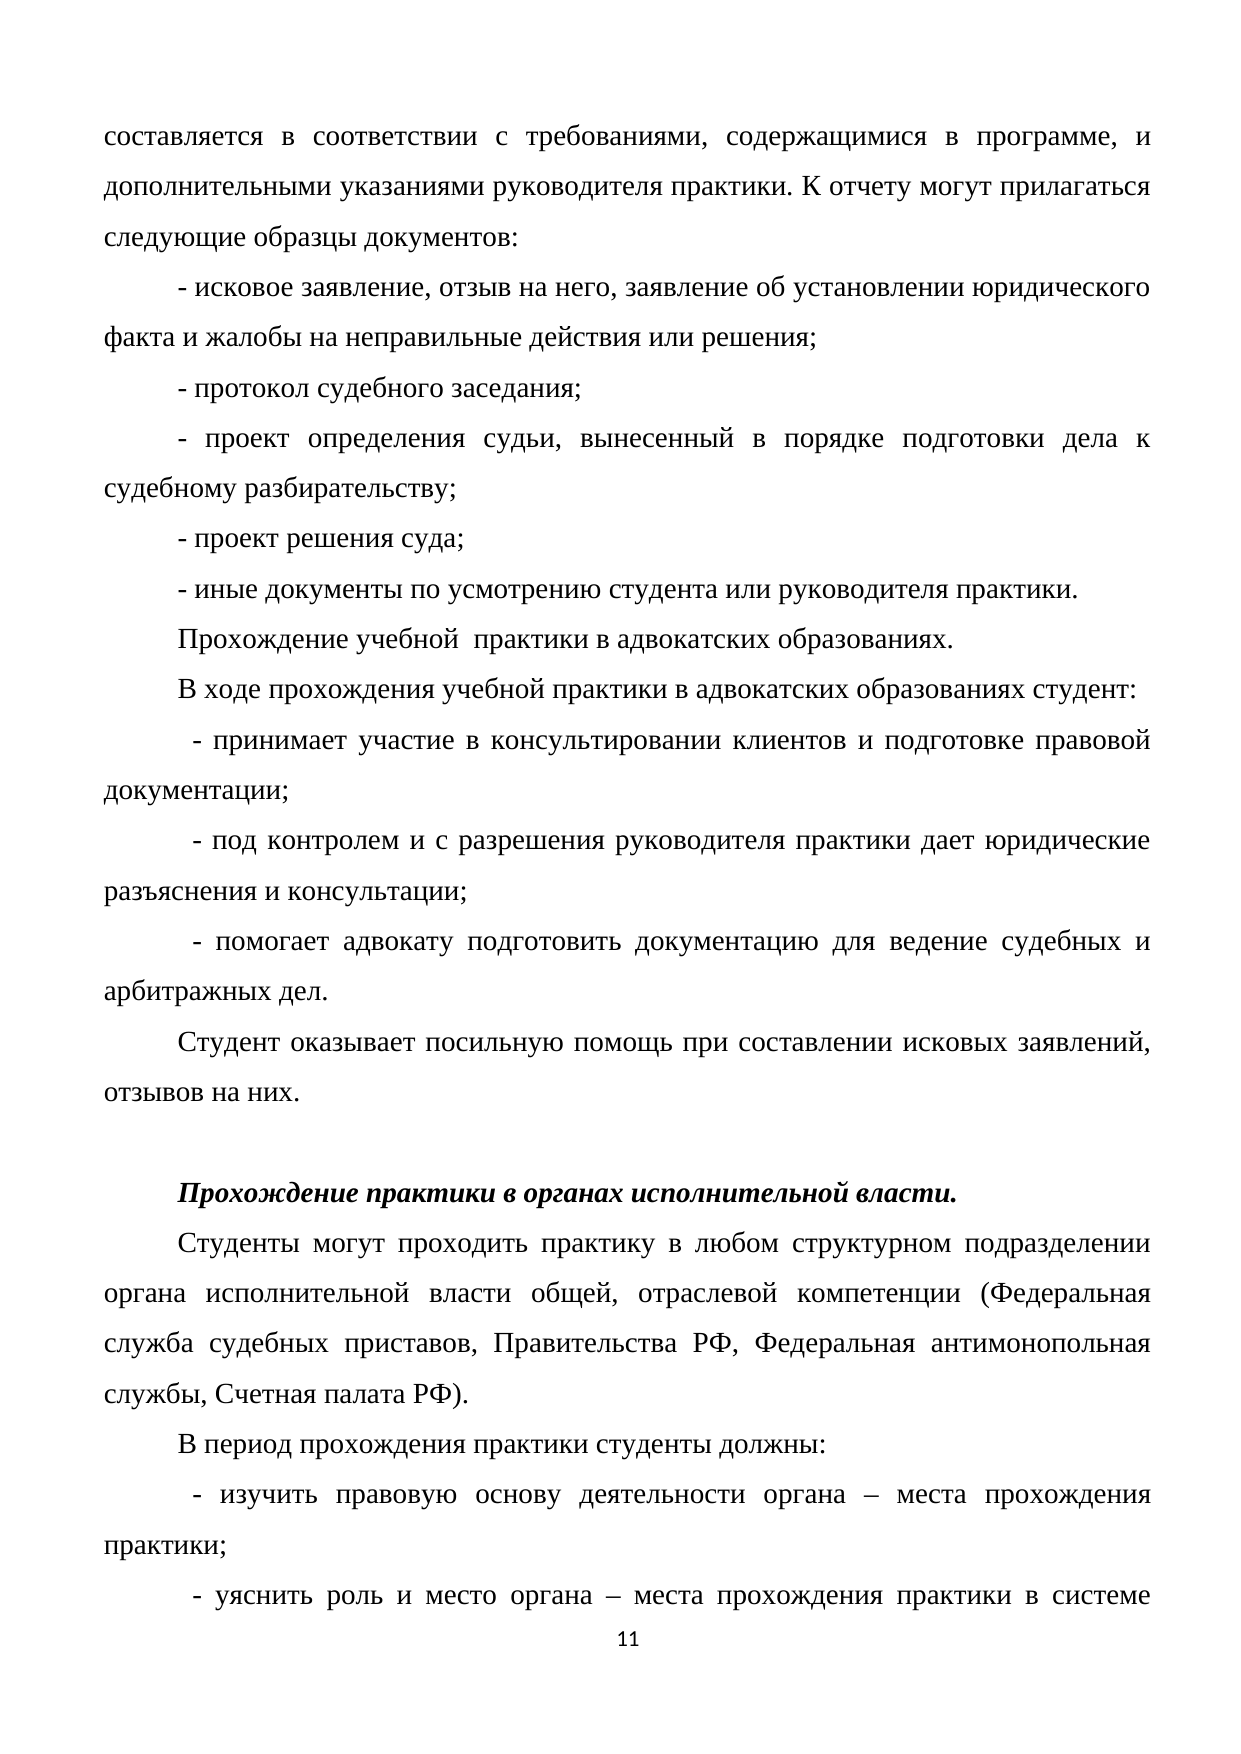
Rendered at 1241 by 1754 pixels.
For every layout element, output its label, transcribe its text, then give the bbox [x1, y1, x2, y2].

text Студенты могут проходить практику в любом структурном подразделении органа исполнительной власти общей, отраслевой компетенции (Федеральная служба судебных приставов, Правительства РФ, Федеральная антимонопольная службы, Счетная палата РФ). [103, 1225, 1152, 1409]
text - под контролем и с разрешения руководителя практики дает юридические разъяснения и консультации; [103, 822, 1152, 906]
text - изучить правовую основу деятельности органа – места прохождения практики; [103, 1477, 1152, 1560]
text - исковое заявление, отзыв на него, заявление об установлении юридического факта и жалобы на неправильные действия или решения; [103, 269, 1152, 353]
text В ходе прохождения учебной практики в адвокатских образованиях студент: [103, 672, 1152, 705]
text Прохождение практики в органах исполнительной власти. [103, 1175, 1152, 1208]
text - иные документы по усмотрению студента или руководителя практики. [103, 571, 1152, 604]
text Студент оказывает посильную помощь при составлении исковых заявлений, отзывов на них. [103, 1024, 1152, 1108]
text - помогает адвокату подготовить документацию для ведение судебных и арбитражных дел. [103, 923, 1152, 1007]
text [103, 1577, 1152, 1611]
text В период прохождения практики студенты должны: [103, 1426, 1152, 1460]
text - принимает участие в консультировании клиентов и подготовке правовой документации; [103, 722, 1152, 806]
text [103, 118, 1152, 252]
text Прохождение учебной практики в адвокатских образованиях. [103, 621, 1152, 655]
text - протокол судебного заседания; [103, 370, 1152, 403]
text - проект определения судьи, вынесенный в порядке подготовки дела к судебному разбирательству; [103, 420, 1152, 504]
text - проект решения суда; [103, 521, 1152, 554]
